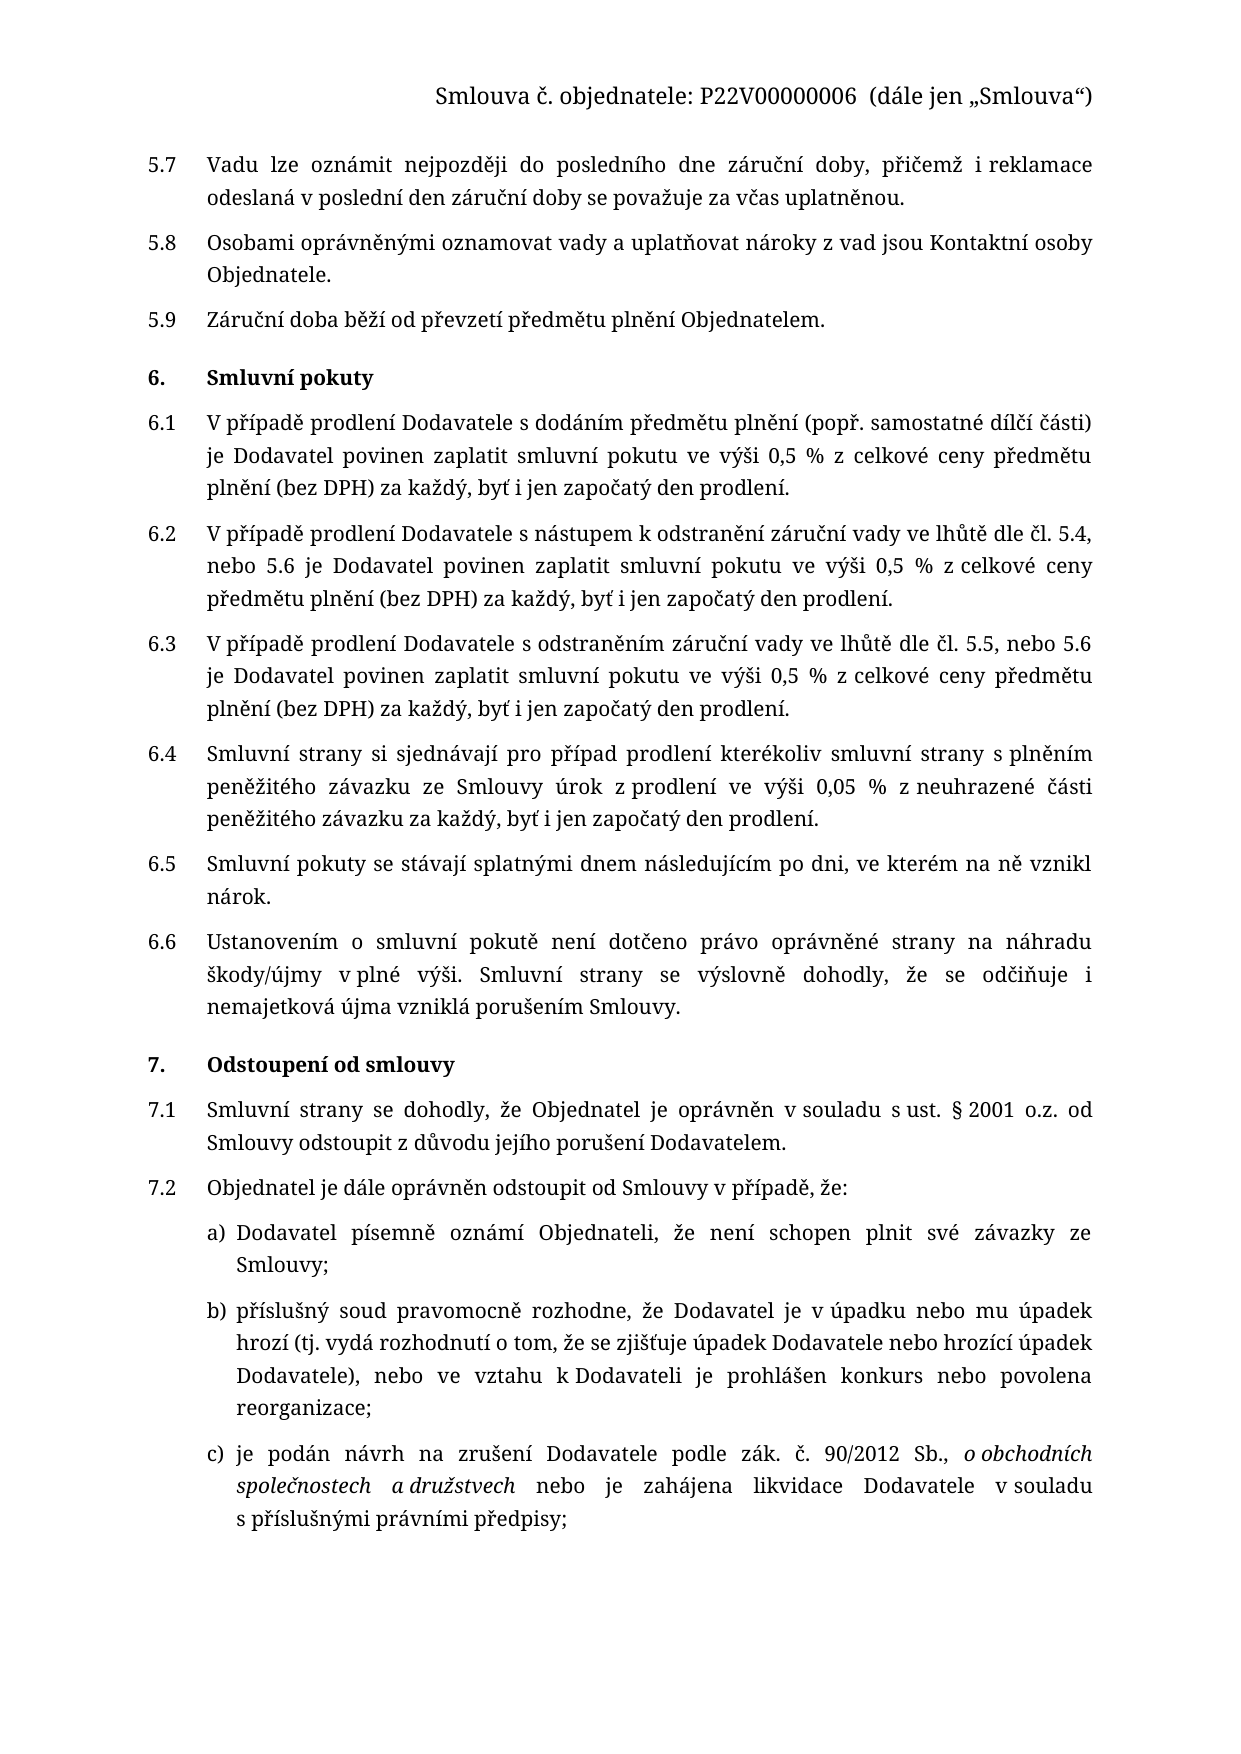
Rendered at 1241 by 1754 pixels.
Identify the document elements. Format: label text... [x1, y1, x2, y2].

list V případě prodlení Dodavatele s nástupem k odstranění záruční vady ve lhůtě dle čl. 5.4, nebo 5.6 je Dodavatel povinen zaplatit smluvní pokutu ve výši 0,5 % z celkové ceny předmětu plnění (bez DPH) za každý, byť i jen započatý den prodlení. [148, 519, 1093, 612]
list Záruční doba běží od převzetí předmětu plnění Objednatelem. [148, 306, 1093, 334]
list Smluvní strany si sjednávají pro případ prodlení kterékoliv smluvní strany s plněním peněžitého závazku ze Smlouvy úrok z prodlení ve výši 0,05 % z neuhrazené části peněžitého závazku za každý, byť i jen započatý den prodlení. [148, 739, 1093, 833]
list Smluvní pokuty se stávají splatnými dnem následujícím po dni, ve kterém na ně vznikl nárok. [148, 849, 1093, 911]
list V případě prodlení Dodavatele s dodáním předmětu plnění (popř. samostatné dílčí části) je Dodavatel povinen zaplatit smluvní pokutu ve výši 0,5 % z celkové ceny předmětu plnění (bez DPH) za každý, byť i jen započatý den prodlení. [148, 408, 1093, 502]
list Dodavatel písemně oznámí Objednateli, že není schopen plnit své závazky ze Smlouvy; [207, 1218, 1093, 1279]
list je podán návrh na zrušení Dodavatele podle zák. č. 90/2012 Sb., o obchodních společnostech a družstvech nebo je zahájena likvidace Dodavatele v souladu s příslušnými právními předpisy; [207, 1439, 1093, 1532]
list Ustanovením o smluvní pokutě není dotčeno právo oprávněné strany na náhradu škody/újmy v plné výši. Smluvní strany se výslovně dohodly, že se odčiňuje i nemajetková újma vzniklá porušením Smlouvy. [148, 927, 1093, 1021]
list V případě prodlení Dodavatele s odstraněním záruční vady ve lhůtě dle čl. 5.5, nebo 5.6 je Dodavatel povinen zaplatit smluvní pokutu ve výši 0,5 % z celkové ceny předmětu plnění (bez DPH) za každý, byť i jen započatý den prodlení. [148, 629, 1093, 723]
list Osobami oprávněnými oznamovat vady a uplatňovat nároky z vad jsou Kontaktní osoby Objednatele. [148, 228, 1093, 289]
list příslušný soud pravomocně rozhodne, že Dodavatel je v úpadku nebo mu úpadek hrozí (tj. vydá rozhodnutí o tom, že se zjišťuje úpadek Dodavatele nebo hrozící úpadek Dodavatele), nebo ve vztahu k Dodavateli je prohlášen konkurs nebo povolena reorganizace; [207, 1296, 1093, 1422]
list Smluvní strany se dohodly, že Objednatel je oprávněn v souladu s ust. § 2001 o.z. od Smlouvy odstoupit z důvodu jejího porušení Dodavatelem. [148, 1095, 1093, 1156]
list Odstoupení od smlouvy [148, 1050, 1093, 1078]
list Smluvní pokuty [148, 363, 1093, 392]
list Vadu lze oznámit nejpozději do posledního dne záruční doby, přičemž i reklamace odeslaná v poslední den záruční doby se považuje za včas uplatněnou. [148, 150, 1093, 211]
list Objednatel je dále oprávněn odstoupit od Smlouvy v případě, že: [148, 1173, 1093, 1201]
